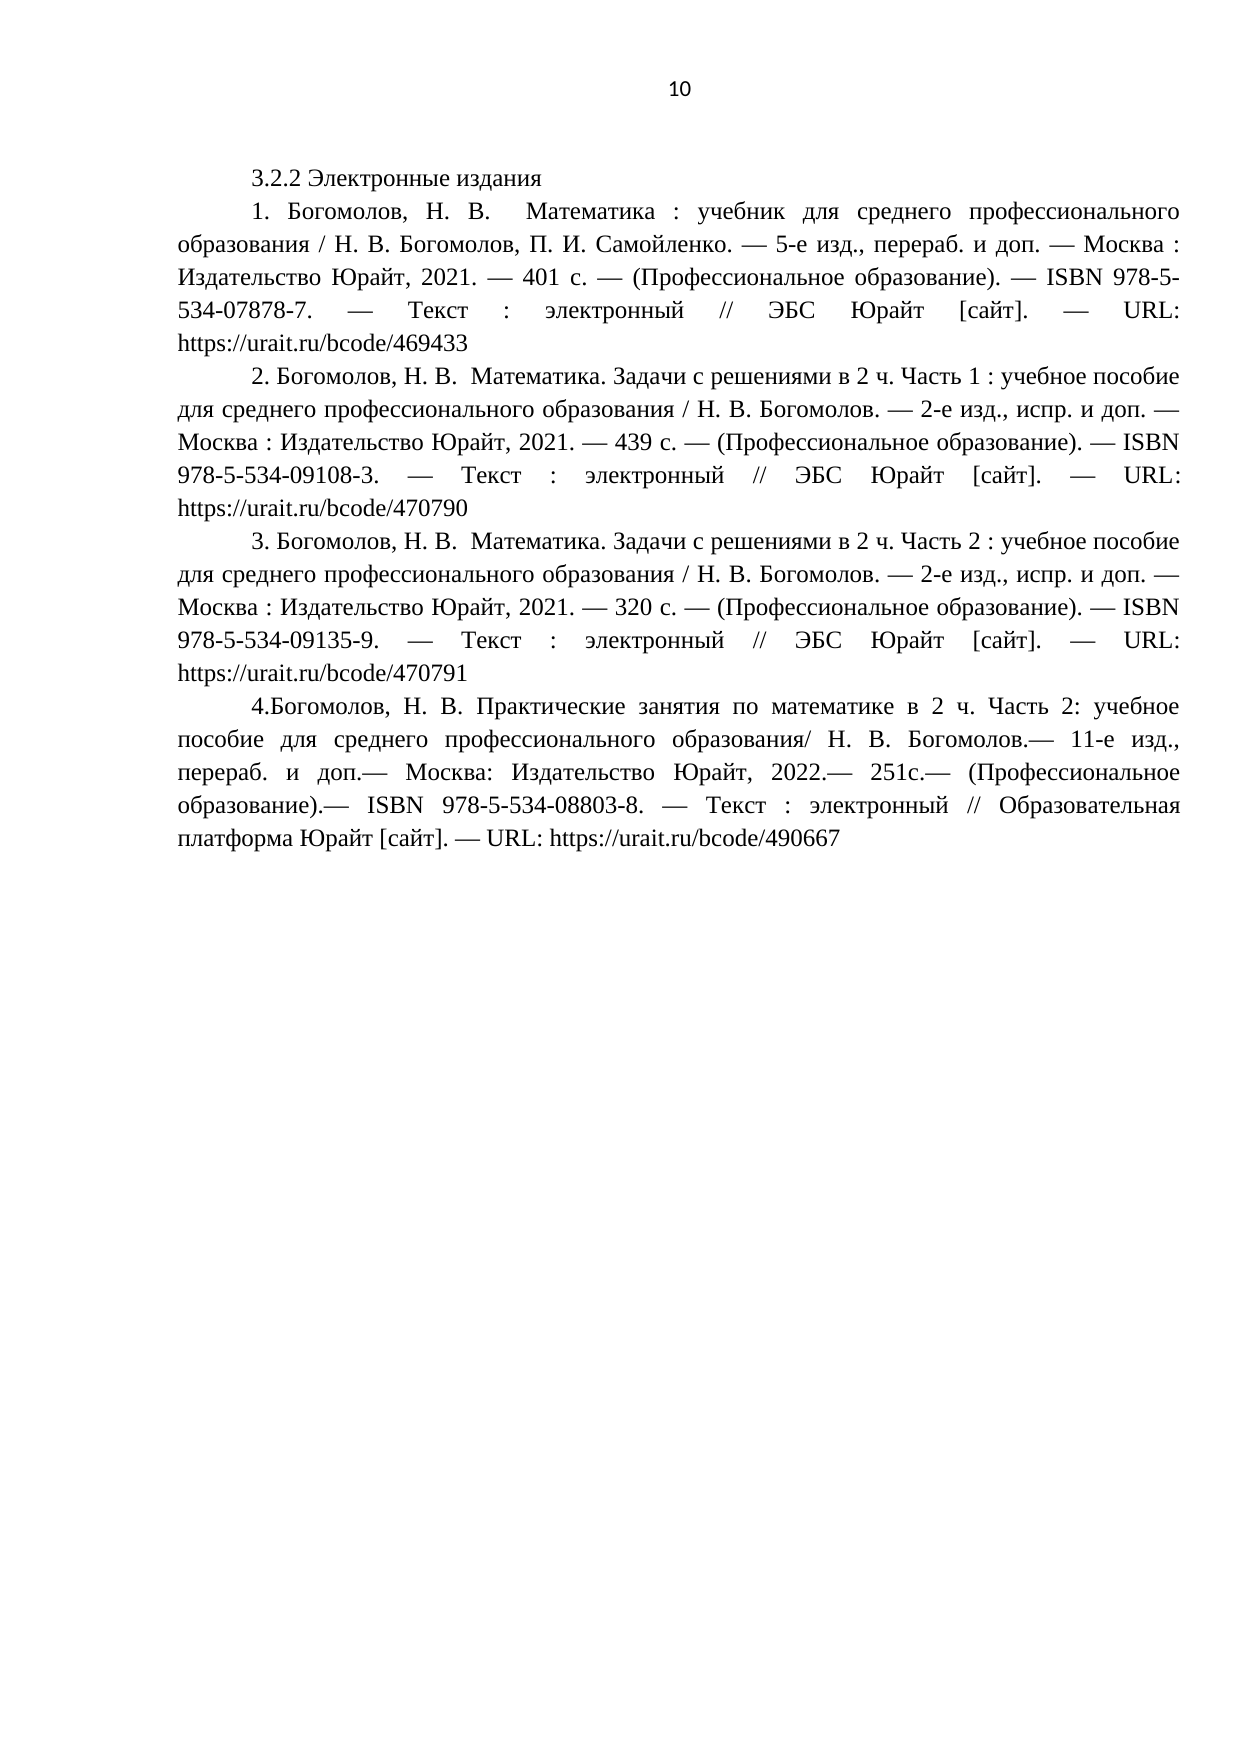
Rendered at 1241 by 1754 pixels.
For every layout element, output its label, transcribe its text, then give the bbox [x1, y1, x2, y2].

text 4.Богомолов, Н. В. Практические занятия по математике в 2 ч. Часть 2: учебное пособие для среднего профессионального образования/ Н. В. Богомолов.— 11-е изд., перераб. и доп.— Москва: Издательство Юрайт, 2022.— 251с.— (Профессиональное образование).— ISBN 978-5-534-08803-8. — Текст : электронный // Образовательная платформа Юрайт [сайт]. — URL: https://urait.ru/bcode/490667 [177, 691, 1181, 724]
text 3.2.2 Электронные издания [177, 163, 1181, 192]
text 4.Богомолов, Н. В. Практические занятия по математике в 2 ч. Часть 2: учебное пособие для среднего профессионального образования/ Н. В. Богомолов.— 11-е изд., перераб. и доп.— Москва: Издательство Юрайт, 2022.— 251с.— (Профессиональное образование).— ISBN 978-5-534-08803-8. — Текст : электронный // Образовательная платформа Юрайт [сайт]. — URL: https://urait.ru/bcode/490667 [177, 819, 1181, 852]
text 1. Богомолов, Н. В. Математика : учебник для среднего профессионального образования / Н. В. Богомолов, П. И. Самойленко. — 5-е изд., перераб. и доп. — Москва : Издательство Юрайт, 2021. — 401 с. — (Профессиональное образование). — ISBN 978-5-534-07878-7. — Текст : электронный // ЭБС Юрайт [сайт]. — URL: https://urait.ru/bcode/469433 [177, 196, 1181, 357]
